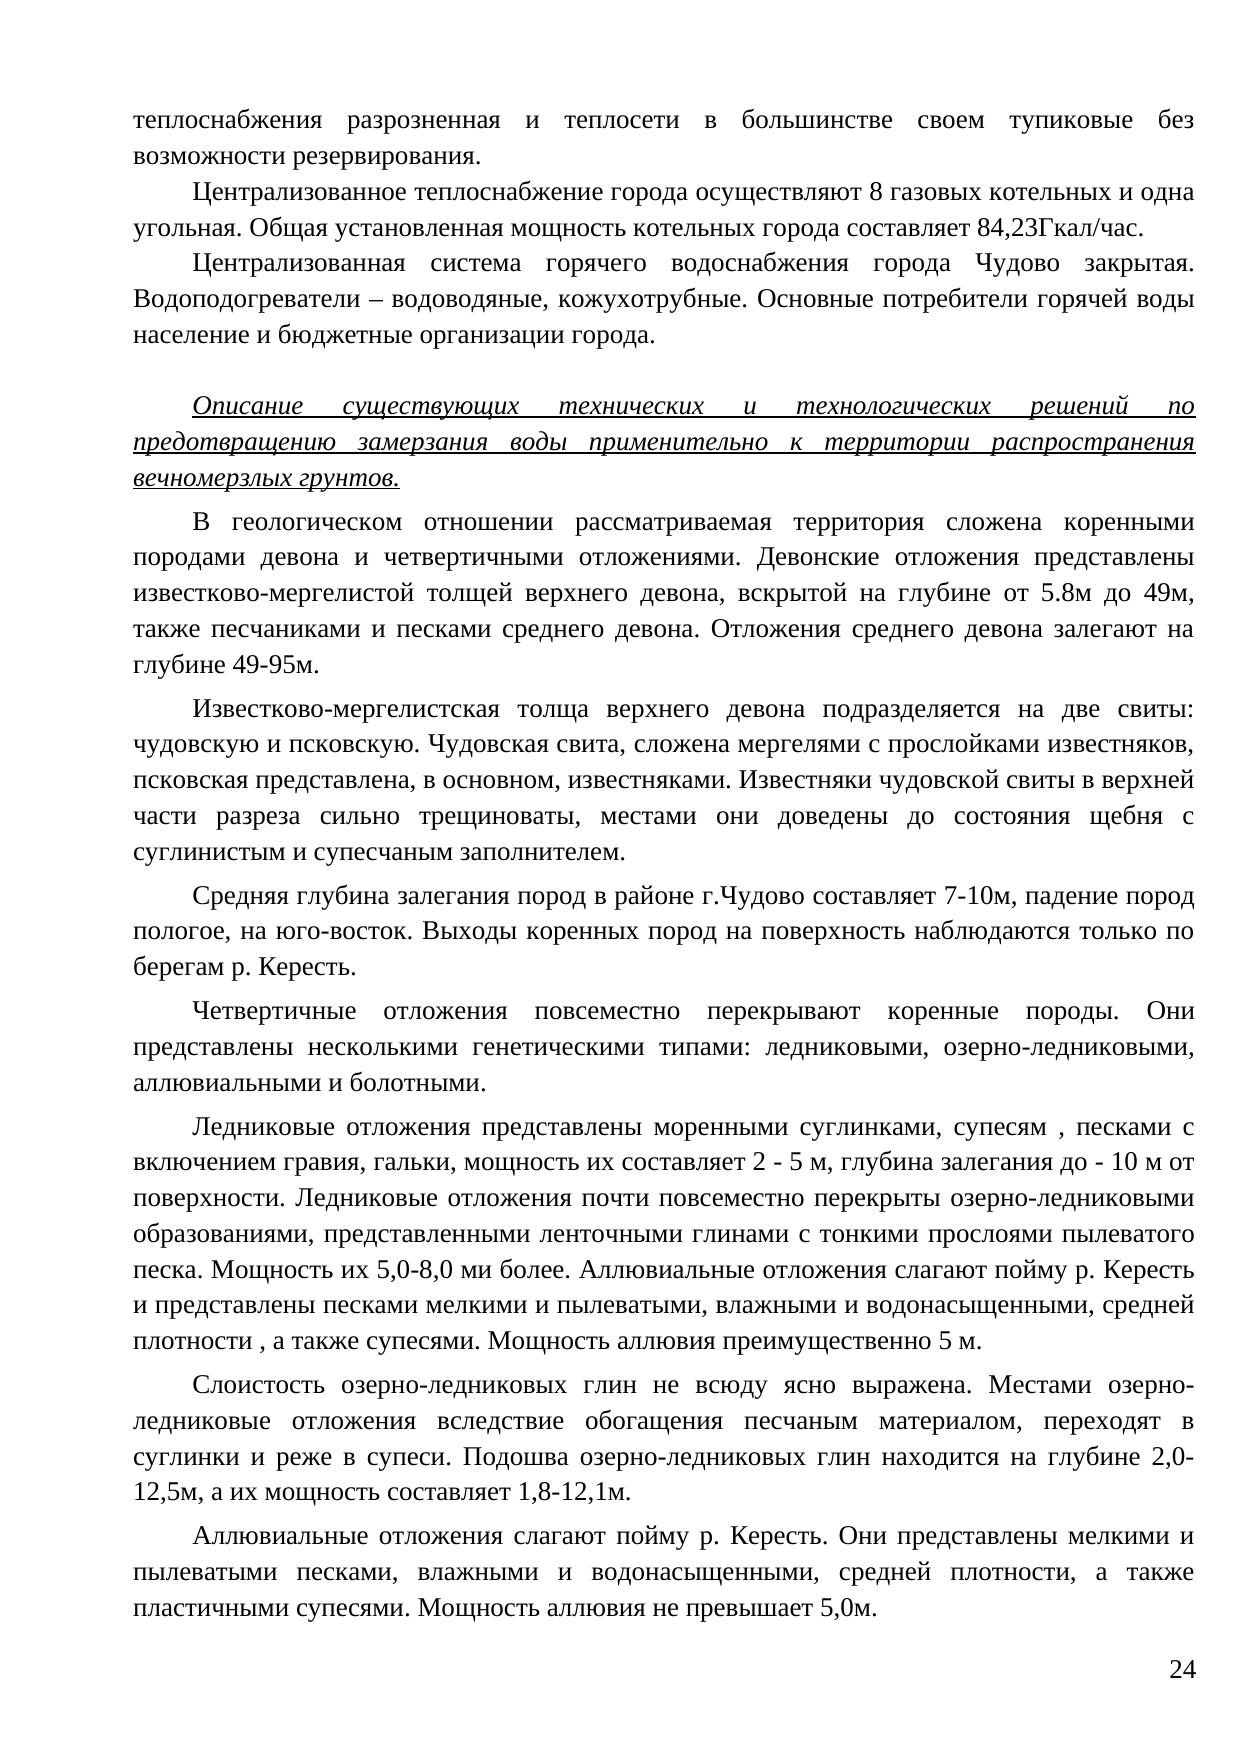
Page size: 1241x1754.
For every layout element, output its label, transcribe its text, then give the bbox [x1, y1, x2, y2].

text Централизованная система горячего водоснабжения города Чудово закрытая. Водоподогреватели – водоводяные, кожухотрубные. Основные потребители горячей воды население и бюджетные организации города. [133, 246, 1196, 349]
text Слоистость озерно-ледниковых глин не всюду ясно выражена. Местами озерно-ледниковые отложения вследствие обогащения песчаным материалом, переходят в суглинки и реже в супеси. Подошва озерно-ледниковых глин находится на глубине 2,0-12,5м, а их мощность составляет 1,8-12,1м. [133, 1368, 1196, 1507]
text Аллювиальные отложения слагают пойму р. Кересть. Они представлены мелкими и пылеватыми песками, влажными и водонасыщенными, средней плотности, а также пластичными супесями. Мощность аллювия не превышает 5,0м. [133, 1519, 1196, 1622]
text Средняя глубина залегания пород в районе г.Чудово составляет 7-10м, падение пород пологое, на юго-восток. Выходы коренных пород на поверхность наблюдаются только по берегам р. Кересть. [133, 879, 1196, 981]
text Описание существующих технических и технологических решений по предотвращению замерзания воды применительно к территории распространения вечномерзлых грунтов. [133, 454, 1196, 492]
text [133, 103, 1196, 170]
text Централизованное теплоснабжение города осуществляют 8 газовых котельных и одна угольная. Общая установленная мощность котельных города составляет 84,23Гкал/час. [133, 175, 1196, 242]
text Четвертичные отложения повсеместно перекрывают коренные породы. Они представлены несколькими генетическими типами: ледниковыми, озерно-ледниковыми, аллювиальными и болотными. [133, 994, 1196, 1097]
text Известково-мергелистская толща верхнего девона подразделяется на две свиты: чудовскую и псковскую. Чудовская свита, сложена мергелями с прослойками известняков, псковская представлена, в основном, известняками. Известняки чудовской свиты в верхней части разреза сильно трещиноваты, местами они доведены до состояния щебня с суглинистым и супесчаным заполнителем. [133, 692, 1196, 866]
text Ледниковые отложения представлены моренными суглинками, супесям , песками с включением гравия, гальки, мощность их составляет 2 - , глубина залегания до - от поверхности. Ледниковые отложения почти повсеместно перекрыты озерно-ледниковыми образованиями, представленными ленточными глинами с тонкими прослоями пылеватого песка. Мощность их 5,0-8,0 ми более. Аллювиальные отложения слагают пойму р. Кересть и представлены песками мелкими и пылеватыми, влажными и водонасыщенными, средней плотности , а также супесями. Мощность аллювия преимущественно . [133, 1110, 1196, 1355]
text В геологическом отношении рассматриваемая территория сложена коренными породами девона и четвертичными отложениями. Девонские отложения представлены известково-мергелистой толщей верхнего девона, вскрытой на глубине от 5.8м до 49м, также песчаниками и песками среднего девона. Отложения среднего девона залегают на глубине 49-95м. [133, 505, 1196, 679]
text Описание существующих технических и технологических решений по предотвращению замерзания воды применительно к территории распространения вечномерзлых грунтов. [133, 389, 1196, 452]
